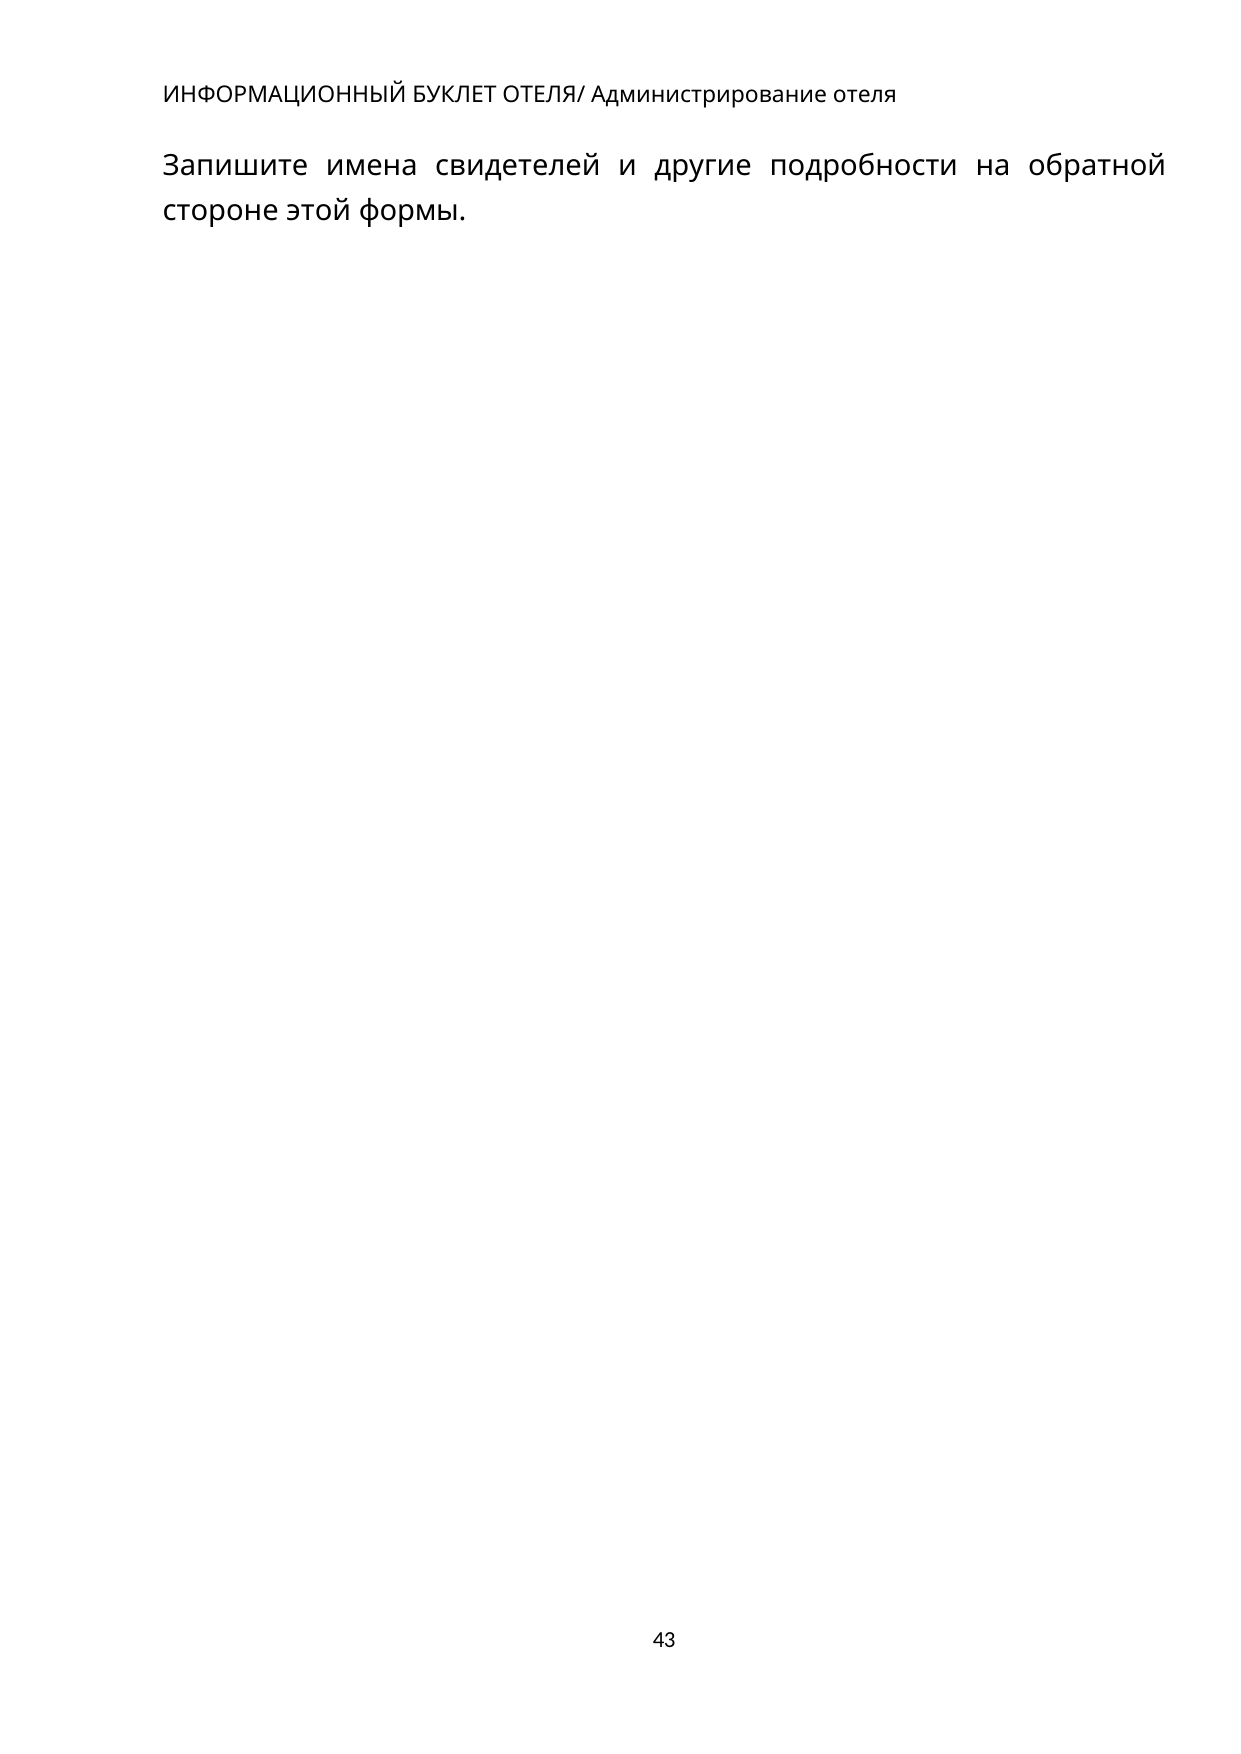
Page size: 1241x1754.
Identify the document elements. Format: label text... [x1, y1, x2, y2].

text Запишите имена свидетелей и другие подробности на обратной стороне этой формы. [162, 144, 1166, 229]
